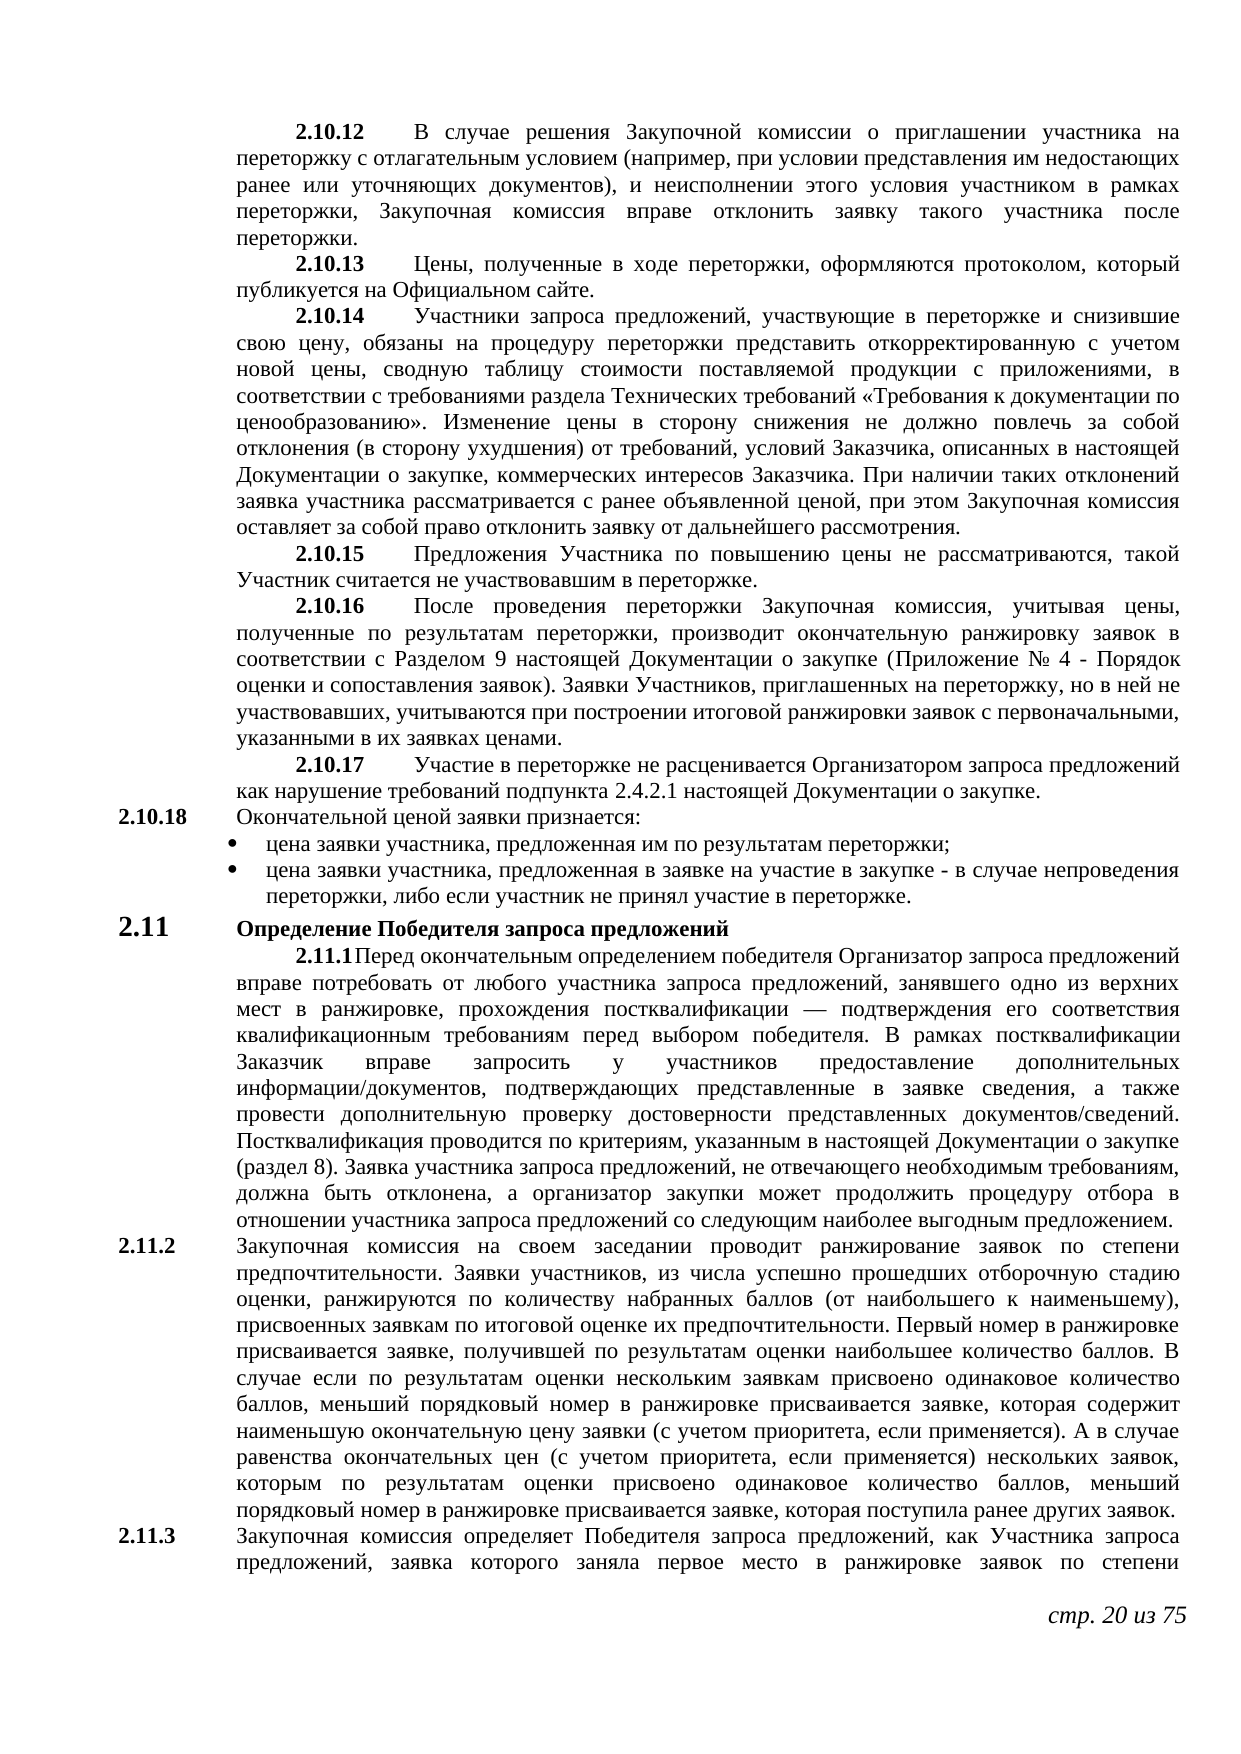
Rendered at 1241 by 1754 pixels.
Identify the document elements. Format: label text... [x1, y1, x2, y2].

text Предложения Участника по повышению цены не рассматриваются, такой Участник считается не участвовавшим в переторжке. [236, 540, 1181, 592]
text Перед окончательным определением победителя Организатор запроса предложений вправе потребовать от любого участника запроса предложений, занявшего одно из верхних мест в ранжировке, прохождения постквалификации — подтверждения его соответствия квалификационным требованиям перед выбором победителя. В рамках постквалификации Заказчик вправе запросить у участников предоставление дополнительных информации/документов, подтверждающих представленные в заявке сведения, а также провести дополнительную проверку достоверности представленных документов/сведений. Постквалификация проводится по критериям, указанным в настоящей Документации о закупке (раздел 8). Заявка участника запроса предложений, не отвечающего необходимым требованиям, должна быть отклонена, а организатор закупки может продолжить процедуру отбора в отношении участника запроса предложений со следующим наиболее выгодным предложением. [236, 942, 1181, 1232]
list цена заявки участника, предложенная им по результатам переторжки; [228, 830, 1181, 856]
list цена заявки участника, предложенная в заявке на участие в закупке - в случае непроведения переторжки, либо если участник не принял участие в переторжке. [228, 856, 1181, 909]
subtitle Определение Победителя запроса предложений [118, 909, 1181, 942]
text Участники запроса предложений, участвующие в переторжке и снизившие свою цену, обязаны на процедуру переторжки представить откорректированную с учетом новой цены, сводную таблицу стоимости поставляемой продукции с приложениями, в соответствии с требованиями раздела Технических требований «Требования к документации по ценообразованию». Изменение цены в сторону снижения не должно повлечь за собой отклонения (в сторону ухудшения) от требований, условий Заказчика, описанных в настоящей Документации о закупке, коммерческих интересов Заказчика. При наличии таких отклонений заявка участника рассматривается с ранее объявленной ценой, при этом Закупочная комиссия оставляет за собой право отклонить заявку от дальнейшего рассмотрения. [236, 303, 1181, 540]
text Участие в переторжке не расценивается Организатором запроса предложений как нарушение требований подпункта 2.4.2.1 настоящей Документации о закупке. [236, 751, 1181, 803]
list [118, 1522, 1181, 1575]
list Закупочная комиссия на своем заседании проводит ранжирование заявок по степени предпочтительности. Заявки участников, из числа успешно прошедших отборочную стадию оценки, ранжируются по количеству набранных баллов (от наибольшего к наименьшему), присвоенных заявкам по итоговой оценке их предпочтительности. Первый номер в ранжировке присваивается заявке, получившей по результатам оценки наибольшее количество баллов. В случае если по результатам оценки нескольким заявкам присвоено одинаковое количество баллов, меньший порядковый номер в ранжировке присваивается заявке, которая содержит наименьшую окончательную цену заявки (с учетом приоритета, если применяется). А в случае равенства окончательных цен (с учетом приоритета, если применяется) нескольких заявок, которым по результатам оценки присвоено одинаковое количество баллов, меньший порядковый номер в ранжировке присваивается заявке, которая поступила ранее других заявок. [118, 1232, 1181, 1522]
list Окончательной ценой заявки признается: [118, 803, 1181, 830]
text В случае решения Закупочной комиссии о приглашении участника на переторжку с отлагательным условием (например, при условии представления им недостающих ранее или уточняющих документов), и неисполнении этого условия участником в рамках переторжки, Закупочная комиссия вправе отклонить заявку такого участника после переторжки. [236, 118, 1181, 250]
text Цены, полученные в ходе переторжки, оформляются протоколом, который публикуется на Официальном сайте. [236, 250, 1181, 303]
text После проведения переторжки Закупочная комиссия, учитывая цены, полученные по результатам переторжки, производит окончательную ранжировку заявок в соответствии с Разделом 9 настоящей Документации о закупке (Приложение № 4 - Порядок оценки и сопоставления заявок). Заявки Участников, приглашенных на переторжку, но в ней не участвовавших, учитываются при построении итоговой ранжировки заявок с первоначальными, указанными в их заявках ценами. [236, 592, 1181, 751]
